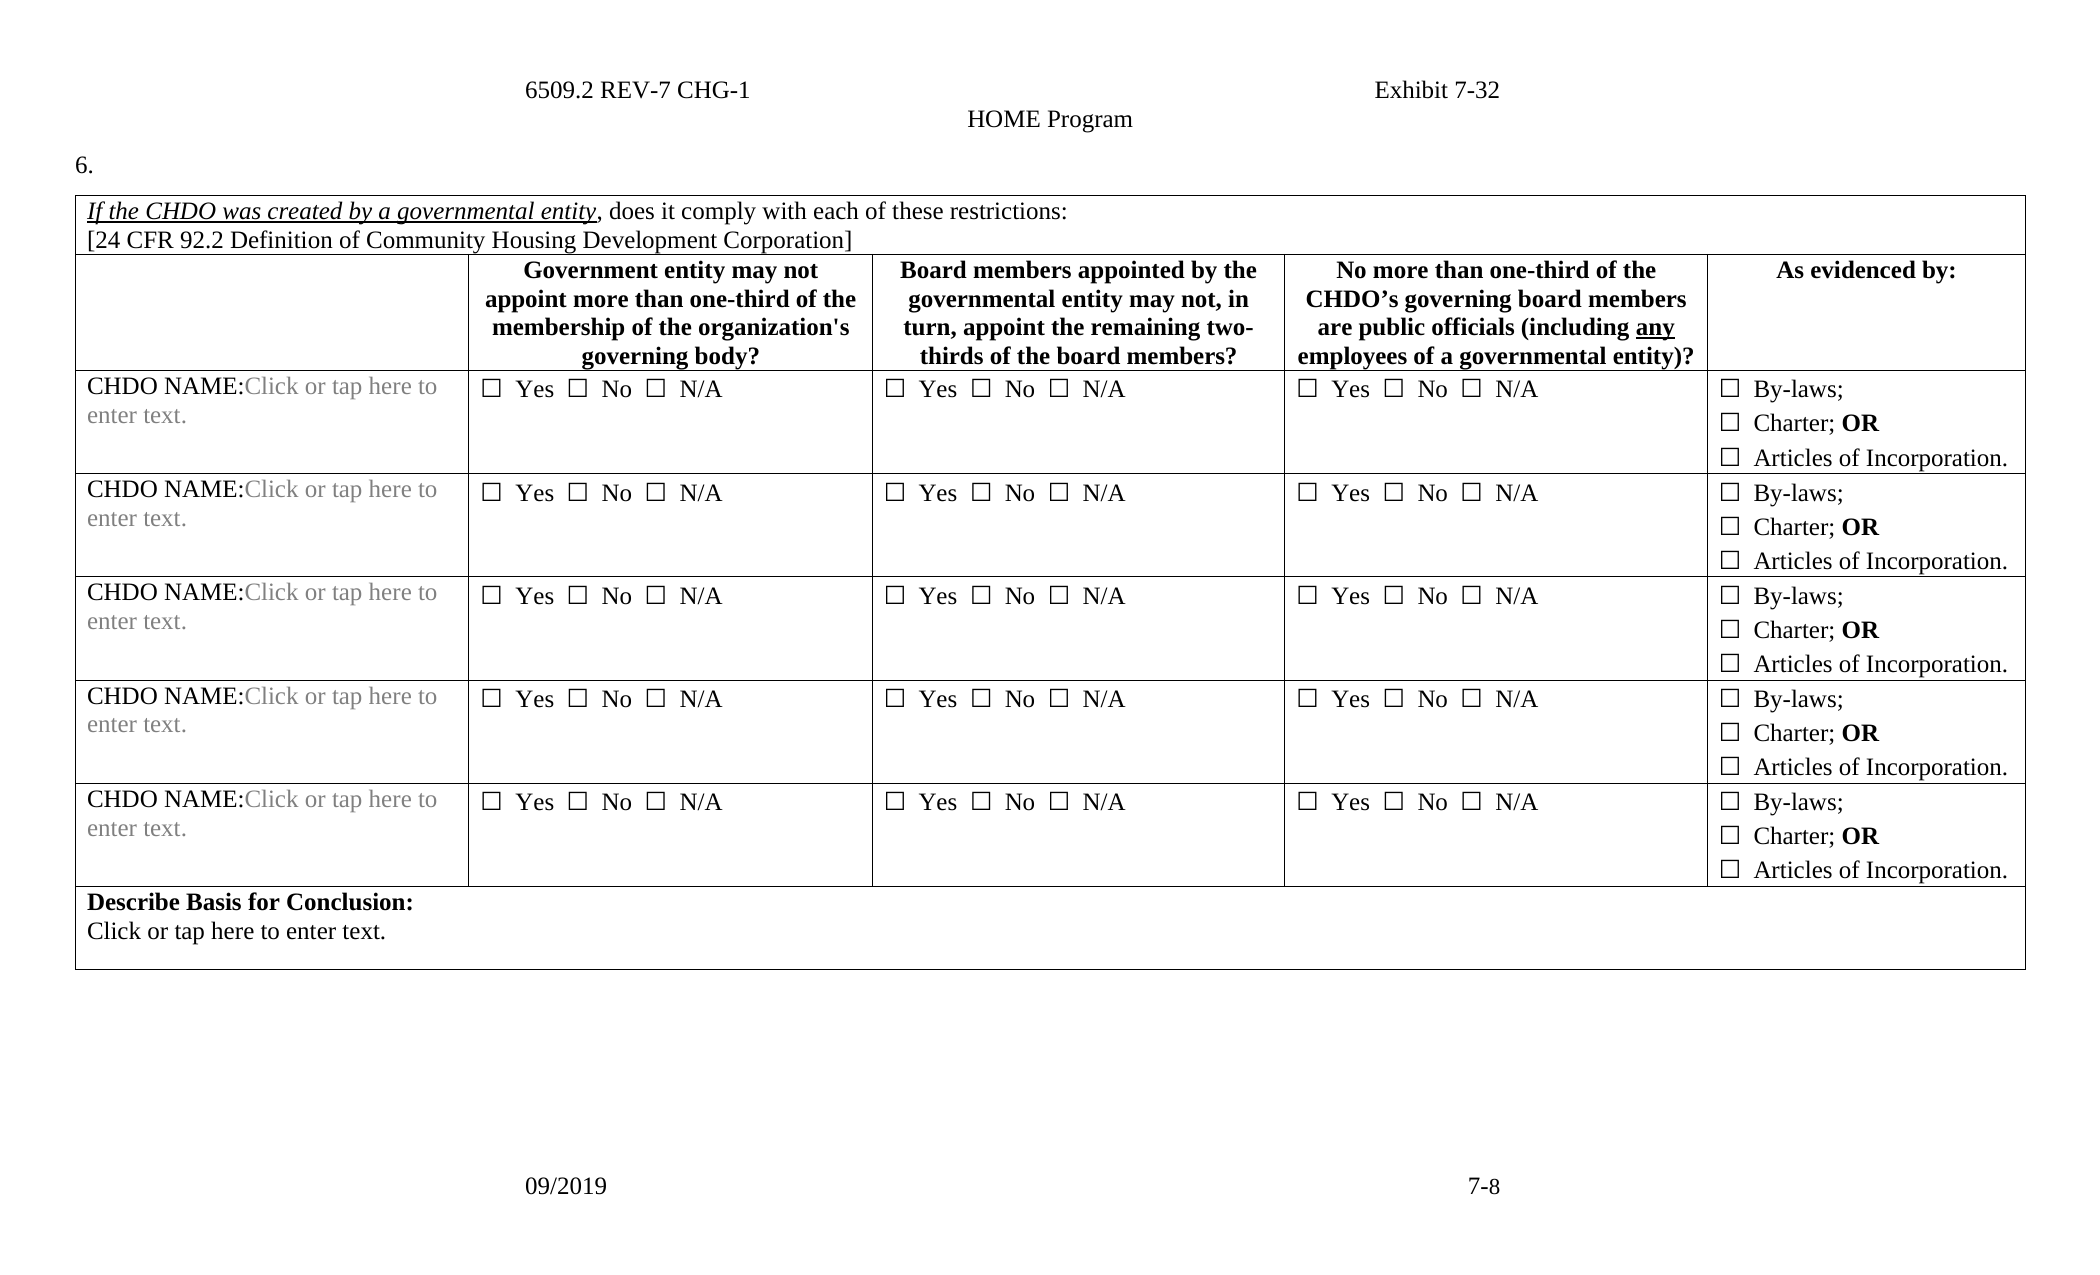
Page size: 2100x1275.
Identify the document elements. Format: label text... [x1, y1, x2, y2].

table_cell As evidenced by: [1708, 255, 2025, 370]
table_cell Yes No N/A [873, 577, 1284, 680]
table_cell Yes No N/A [873, 474, 1284, 576]
table_cell By-laws; Charter; OR Articles of Incorporation. [1708, 577, 2025, 680]
table_cell Yes No N/A [469, 681, 872, 783]
table_cell [76, 255, 468, 370]
table_cell Yes No N/A [873, 784, 1284, 886]
table_cell Yes No N/A [1285, 474, 1707, 576]
table_cell Yes No N/A [469, 371, 872, 473]
table_cell CHDO NAME: [76, 681, 468, 783]
table_header If the CHDO was created by a governmental entity, does it comply with each of these restrictions: [24 CFR 92.2 Definition of Community Housing Development Corporation] [76, 196, 2025, 254]
table_cell Government entity may not appoint more than one-third of the membership of the organization's governing body? [469, 255, 872, 370]
table_cell Yes No N/A [1285, 784, 1707, 886]
table_cell By-laws; Charter; OR Articles of Incorporation. [1708, 474, 2025, 576]
table_cell Board members appointed by the governmental entity may not, in turn, appoint the remaining two-thirds of the board members? [873, 255, 1284, 370]
table_cell Yes No N/A [1285, 577, 1707, 680]
table_cell No more than one-third of the CHDO’s governing board members are public officials (including any employees of a governmental entity)? [1285, 255, 1707, 370]
table_cell CHDO NAME: [76, 371, 468, 473]
table_cell Yes No N/A [469, 474, 872, 576]
table_cell Yes No N/A [1285, 681, 1707, 783]
table_cell Describe Basis for Conclusion: [76, 887, 2025, 968]
table_cell By-laws; Charter; OR Articles of Incorporation. [1708, 681, 2025, 783]
table_cell CHDO NAME: [76, 577, 468, 680]
table_cell Yes No N/A [873, 371, 1284, 473]
table_cell By-laws; Charter; OR Articles of Incorporation. [1708, 371, 2025, 473]
table_cell Yes No N/A [469, 577, 872, 680]
table_cell By-laws; Charter; OR Articles of Incorporation. [1708, 784, 2025, 886]
table_cell CHDO NAME: [76, 474, 468, 576]
table_cell Yes No N/A [873, 681, 1284, 783]
text 6. [75, 150, 2025, 179]
table_cell Yes No N/A [1285, 371, 1707, 473]
table_cell Yes No N/A [469, 784, 872, 886]
table_cell CHDO NAME: [76, 784, 468, 886]
